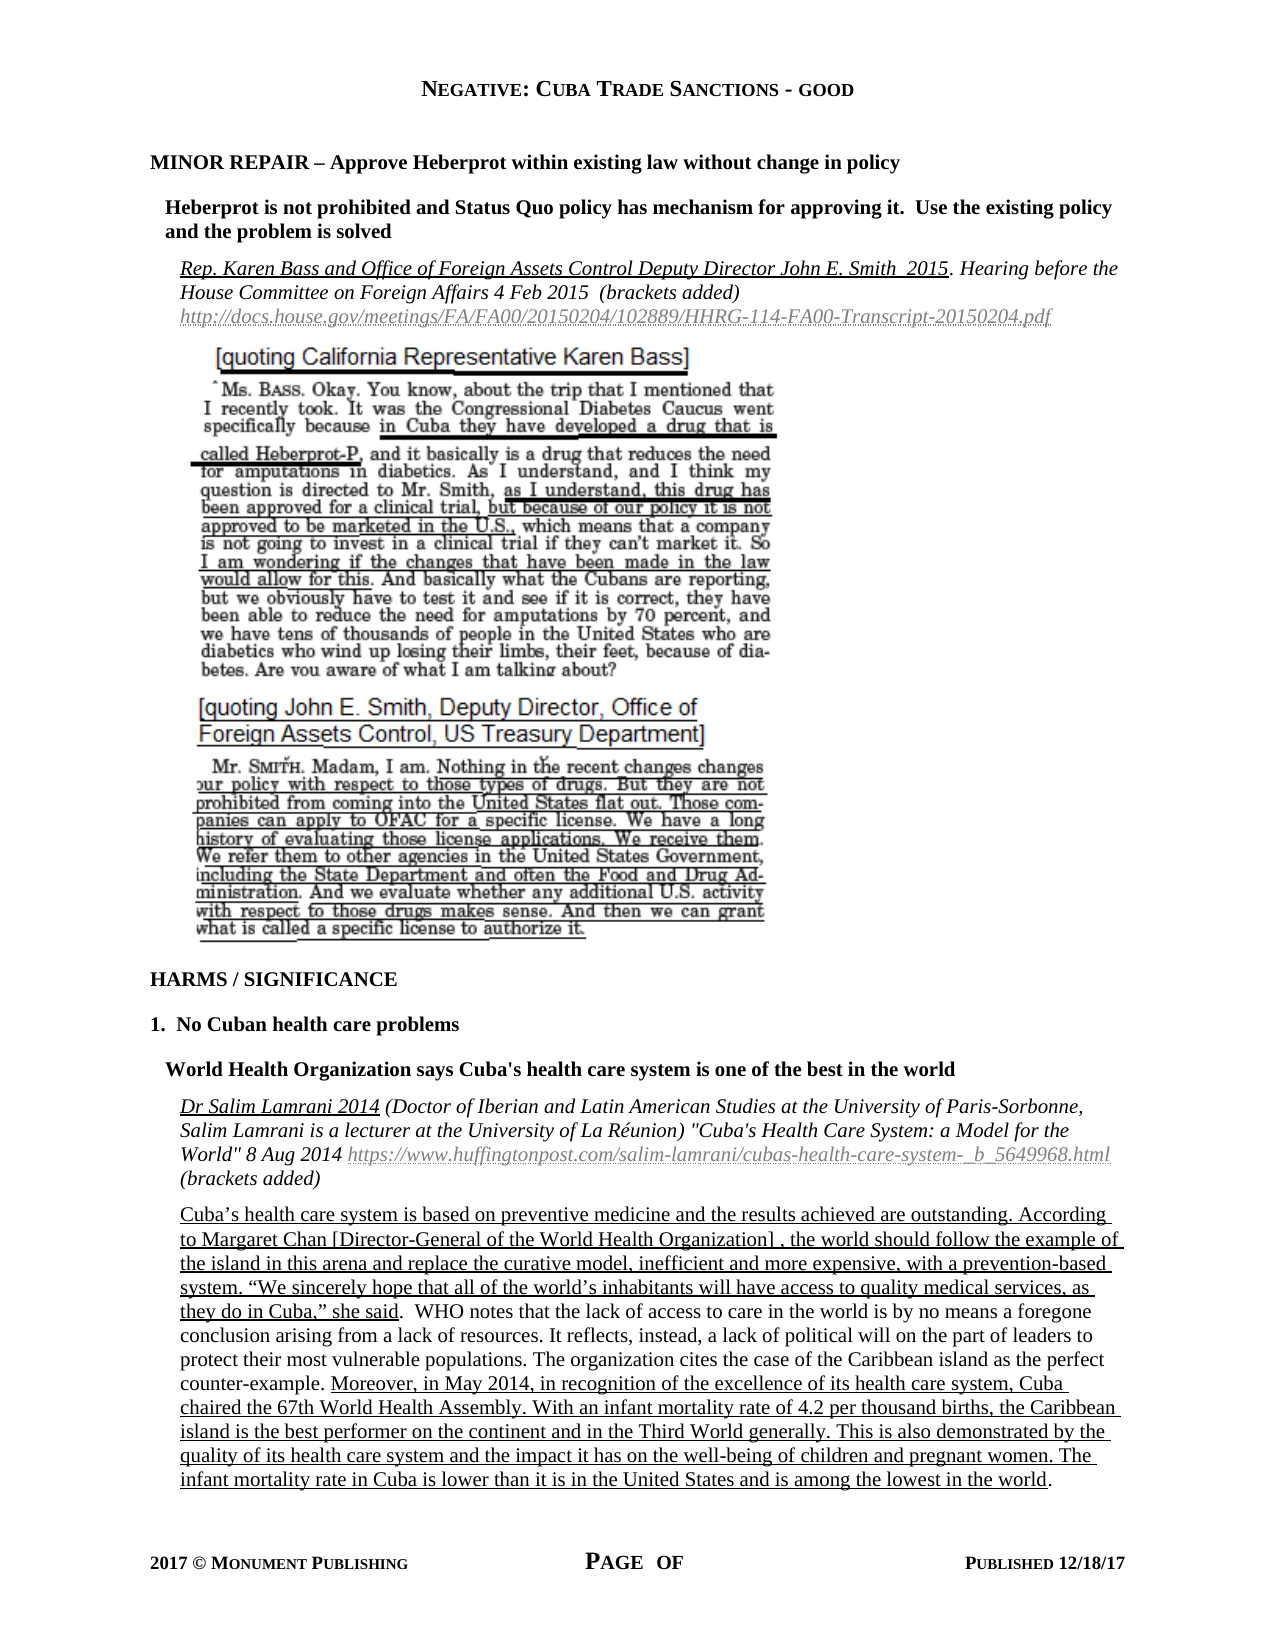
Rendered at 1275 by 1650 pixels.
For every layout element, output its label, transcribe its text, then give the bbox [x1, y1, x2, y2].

text Rep. Karen Bass and Office of Foreign Assets Control Deputy Director John E. Smith 2015. Hearing before the House Committee on Foreign Affairs 4 Feb 2015 (brackets added) http://docs.house.gov/meetings/FA/FA00/20150204/102889/HHRG-114-FA00-Transcript-20150204.pdf [180, 256, 1125, 328]
picture [180, 340, 796, 947]
text Dr Salim Lamrani 2014 (Doctor of Iberian and Latin American Studies at the University of Paris-Sorbonne, Salim Lamrani is a lecturer at the University of La Réunion) "Cuba's Health Care System: a Model for the World" 8 Aug 2014 https://www.huffingtonpost.com/salim-lamrani/cubas-health-care-system-_b_5649968.html (brackets added) [180, 1094, 1125, 1190]
text MINOR REPAIR – Approve Heberprot within existing law without change in policy [150, 150, 1125, 174]
text Heberprot is not prohibited and Status Quo policy has mechanism for approving it. Use the existing policy and the problem is solved [165, 195, 1125, 243]
text HARMS / SIGNIFICANCE [150, 967, 1125, 991]
text World Health Organization says Cuba's health care system is one of the best in the world [165, 1057, 1125, 1081]
text 1. No Cuban health care problems [150, 1012, 1125, 1036]
text Cuba’s health care system is based on preventive medicine and the results achieved are outstanding. According to Margaret Chan [Director-General of the World Health Organization] , the world should follow the example of the island in this arena and replace the curative model, inefficient and more expensive, with a prevention-based system. “We sincerely hope that all of the world’s inhabitants will have access to quality medical services, as they do in Cuba,” she said. WHO notes that the lack of access to care in the world is by no means a foregone conclusion arising from a lack of resources. It reflects, instead, a lack of political will on the part of leaders to protect their most vulnerable populations. The organization cites the case of the Caribbean island as the perfect counter-example. Moreover, in May 2014, in recognition of the excellence of its health care system, Cuba chaired the 67th World Health Assembly. With an infant mortality rate of 4.2 per thousand births, the Caribbean island is the best performer on the continent and in the Third World generally. This is also demonstrated by the quality of its health care system and the impact it has on the well-being of children and pregnant women. The infant mortality rate in Cuba is lower than it is in the United States and is among the lowest in the world. [180, 1202, 1125, 1491]
